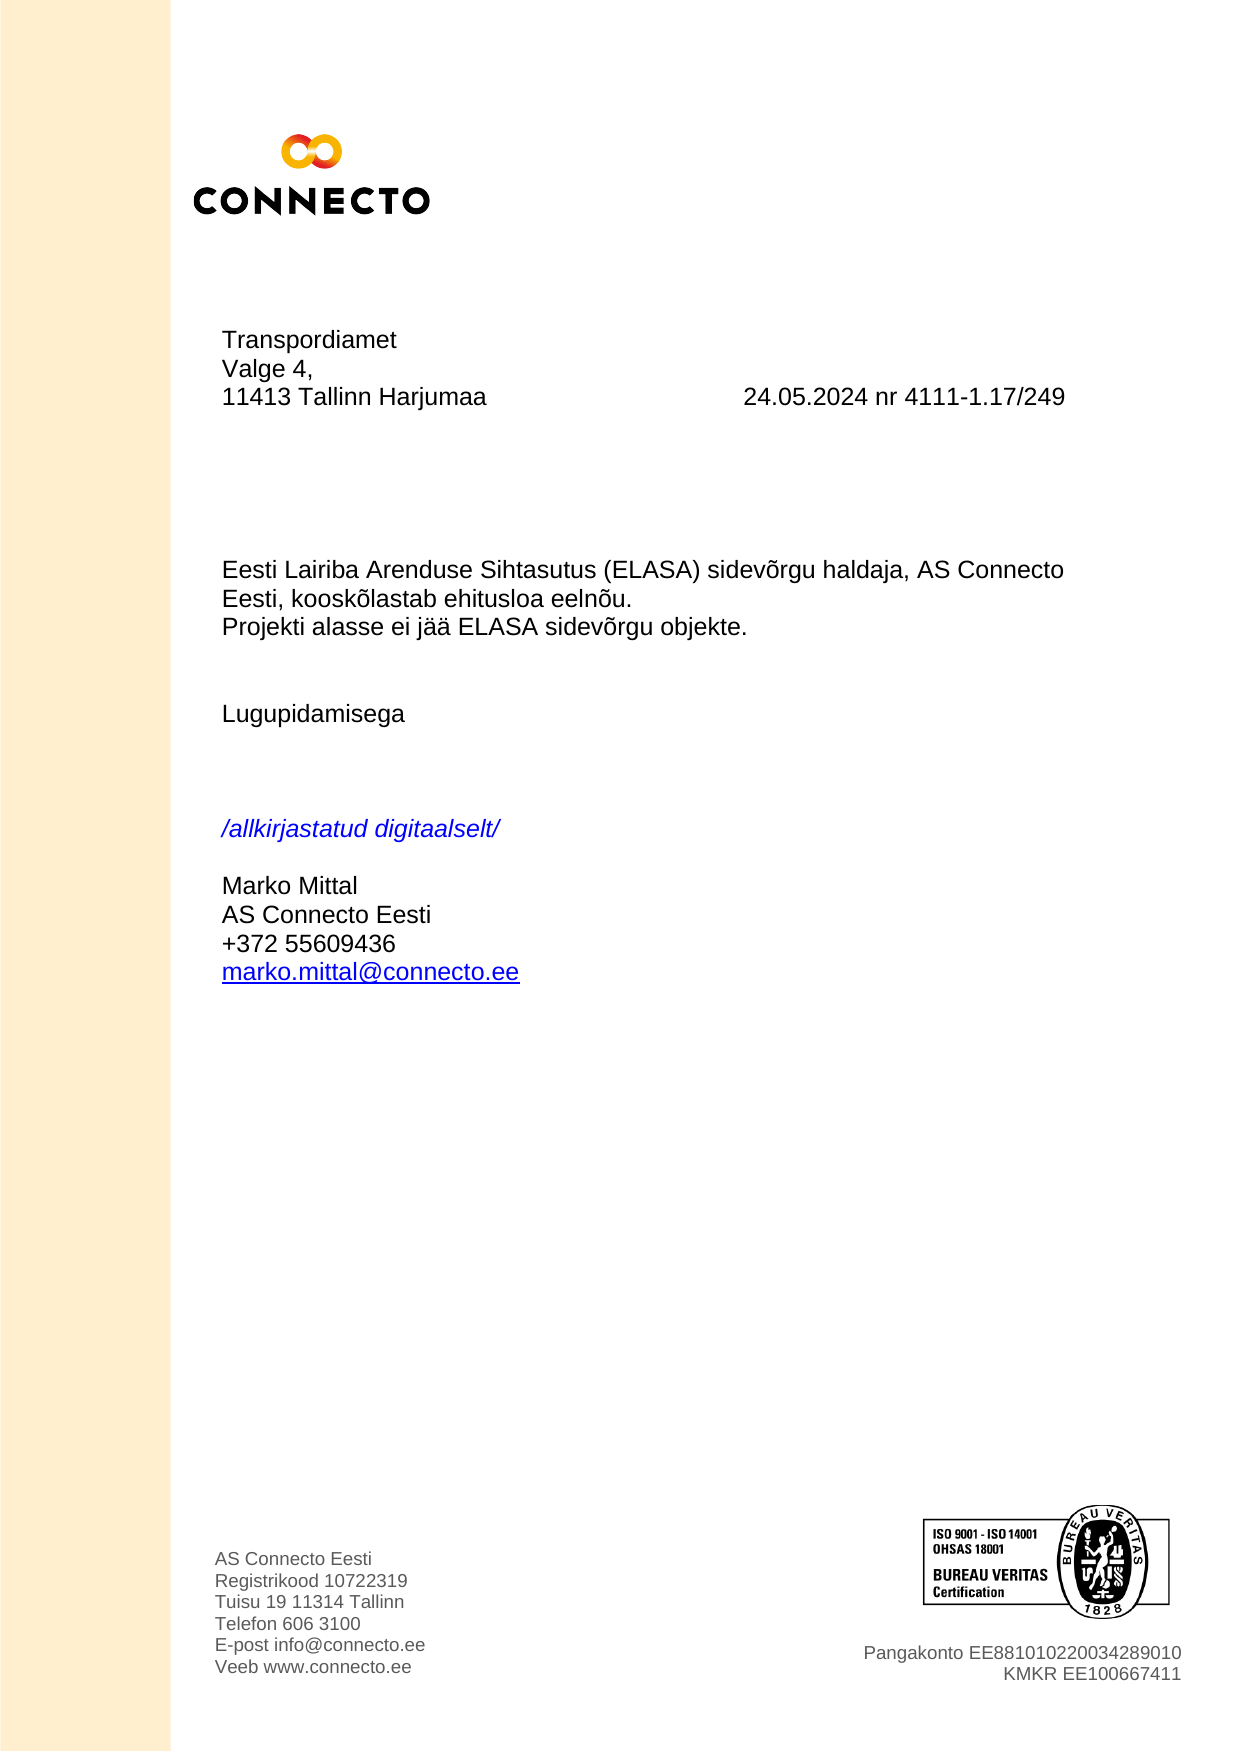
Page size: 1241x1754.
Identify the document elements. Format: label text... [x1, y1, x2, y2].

picture [922, 1505, 1170, 1619]
picture [193, 134, 430, 216]
text AS Connecto Eesti [222, 900, 1122, 929]
text 11413 Tallinn Harjumaa 24.05.2024 nr 4111-1.17/249 [222, 382, 1122, 411]
text Marko Mittal [222, 871, 1122, 900]
text marko.mittal@connecto.ee [222, 957, 1122, 986]
text Projekti alasse ei jää ELASA sidevõrgu objekte. [222, 612, 1122, 641]
text Eesti Lairiba Arenduse Sihtasutus (ELASA) sidevõrgu haldaja, AS Connecto Eesti, kooskõlastab ehitusloa eelnõu. [222, 555, 1122, 612]
text +372 55609436 [222, 929, 1122, 957]
text Transpordiamet [222, 325, 1122, 354]
text Lugupidamisega [222, 699, 1122, 727]
text Valge 4, [222, 354, 1122, 382]
text /allkirjastatud digitaalselt/ [222, 814, 1122, 842]
